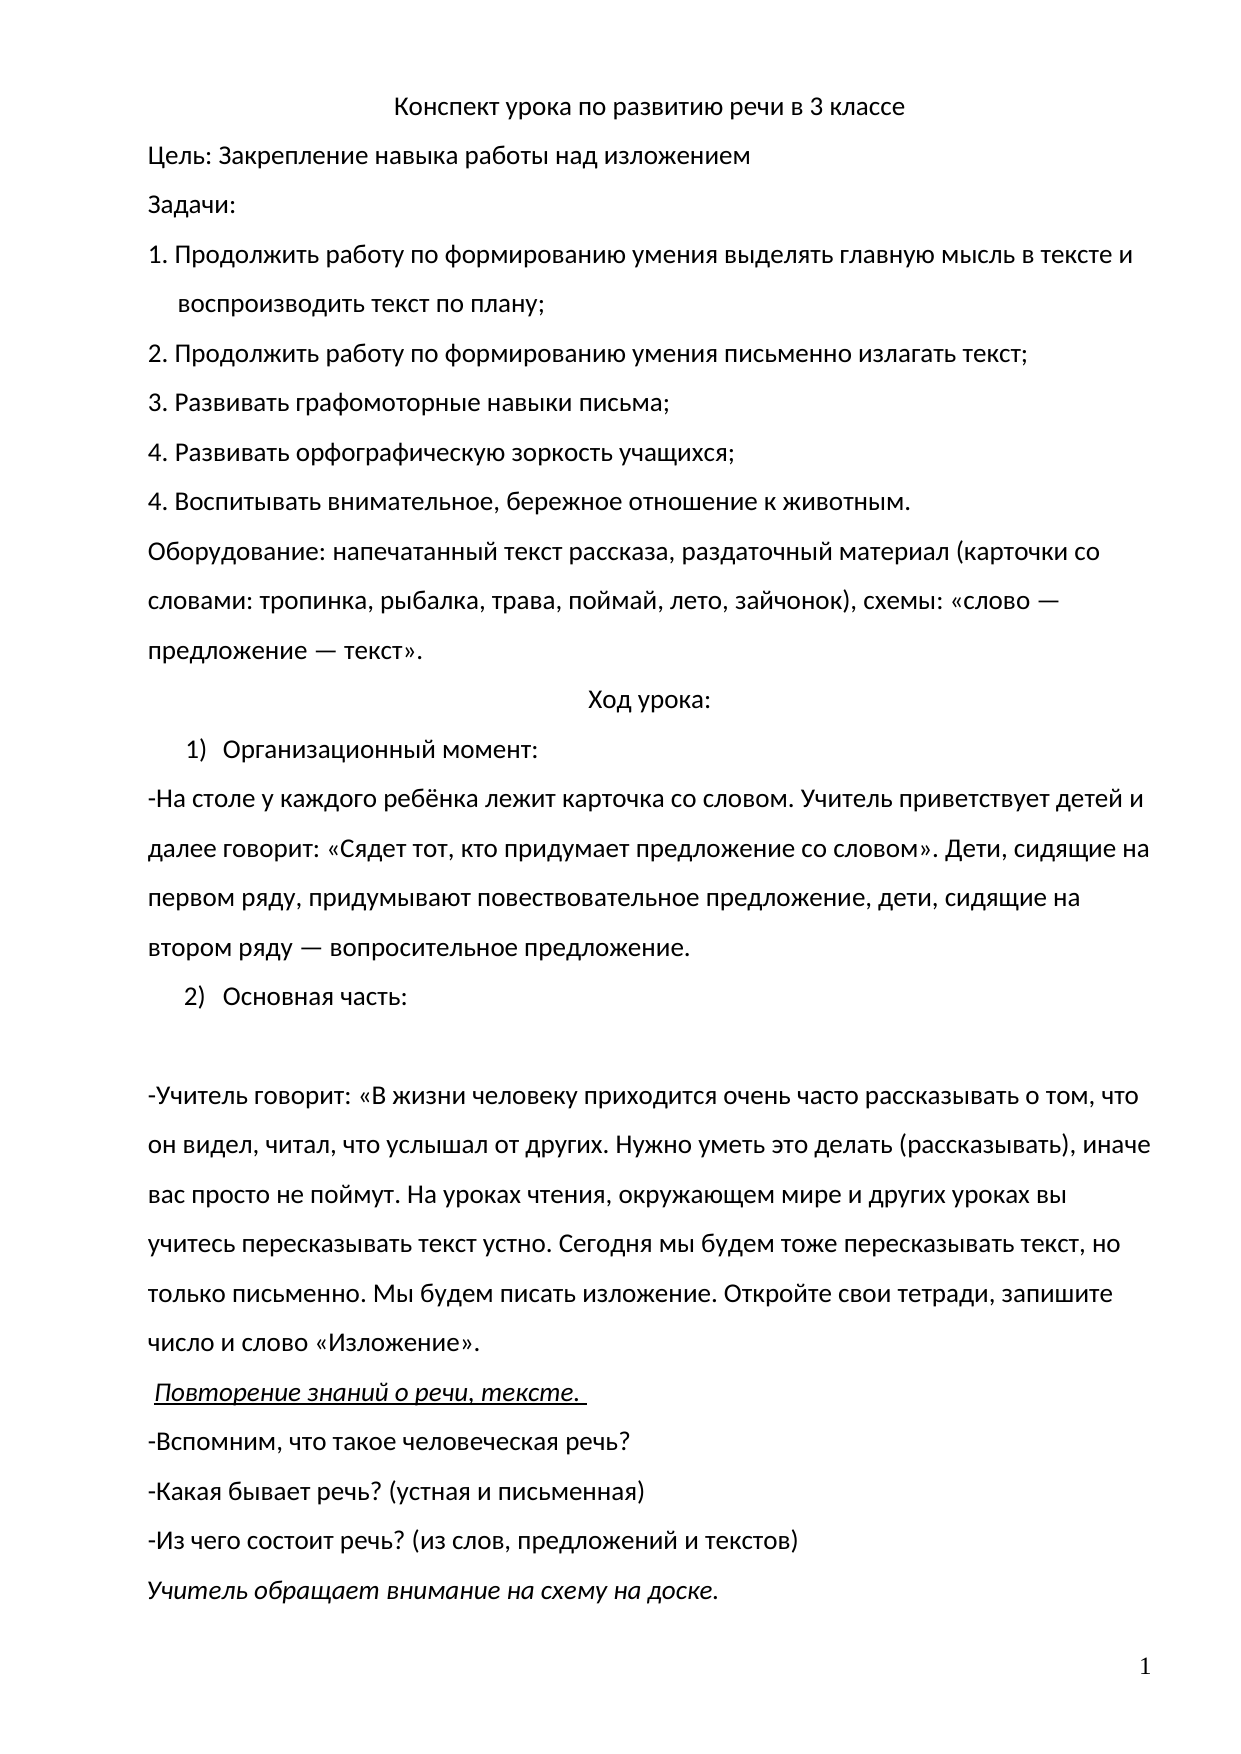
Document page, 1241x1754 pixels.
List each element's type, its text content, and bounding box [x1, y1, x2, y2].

text -Из чего состоит речь? (из слов, предложений и текстов) [148, 1523, 1152, 1557]
text 3. Развивать графомоторные навыки письма; [148, 386, 1152, 418]
text -Учитель говорит: «В жизни человеку приходится очень часто рассказывать о том, что он видел, читал, что услышал от других. Нужно уметь это делать (рассказывать), иначе вас просто не поймут. На уроках чтения, окружающем мире и других уроках вы учитесь пересказывать текст устно. Сегодня мы будем тоже пересказывать текст, но только письменно. Мы будем писать изложение. Откройте свои тетради, запишите число и слово «Изложение». [148, 1078, 1152, 1359]
text 1. Продолжить работу по формированию умения выделять главную мысль в тексте и воспроизводить текст по плану; [148, 237, 1152, 319]
text 4. Развивать орфографическую зоркость учащихся; [148, 435, 1152, 468]
text Ход урока: [148, 682, 1152, 715]
text Конспект урока по развитию речи в 3 классе [148, 89, 1152, 122]
text 4. Воспитывать внимательное, бережное отношение к животным. [148, 484, 1152, 517]
text -На столе у каждого ребёнка лежит карточка со словом. Учитель приветствует детей и далее говорит: «Сядет тот, кто придумает предложение со словом». Дети, сидящие на первом ряду, придумывают повествовательное предложение, дети, сидящие на втором ряду — вопросительное предложение. [148, 781, 1152, 963]
list Организационный момент: [185, 732, 1152, 765]
text Цель: Закрепление навыка работы над изложением [148, 138, 1152, 171]
text -Какая бывает речь? (устная и письменная) [148, 1474, 1152, 1507]
text Задачи: [148, 188, 1152, 221]
list Основная часть: [184, 979, 1152, 1012]
text Повторение знаний о речи, тексте. [148, 1375, 1152, 1408]
text Оборудование: напечатанный текст рассказа, раздаточный материал (карточки со словами: тропинка, рыбалка, трава, поймай, лето, зайчонок), схемы: «слово — предложение — текст». [148, 534, 1152, 666]
text Учитель обращает внимание на схему на доске. [146, 1573, 1152, 1606]
text -Вспомним, что такое человеческая речь? [148, 1424, 1152, 1458]
text 2. Продолжить работу по формированию умения письменно излагать текст; [148, 336, 1152, 369]
